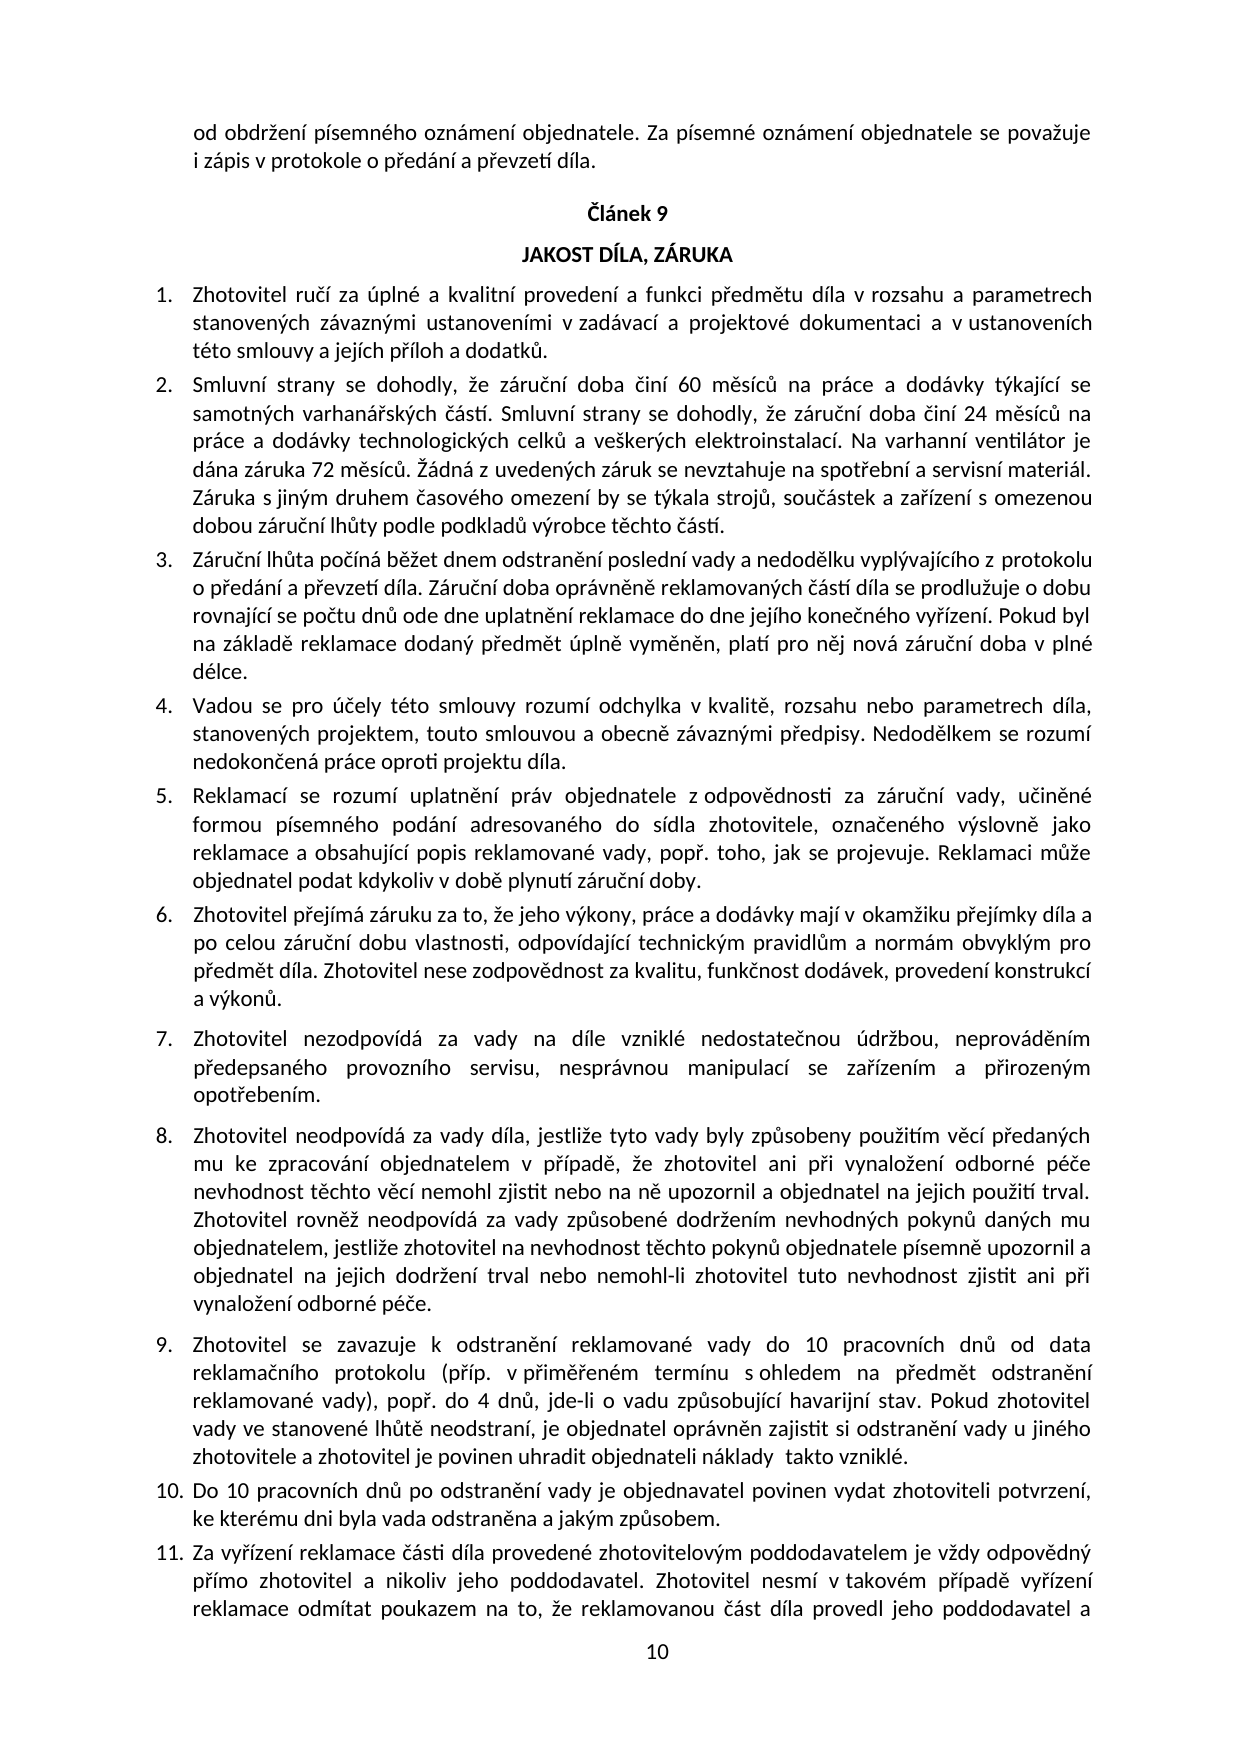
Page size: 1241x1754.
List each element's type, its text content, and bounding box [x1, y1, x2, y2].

text Jakost díla, záruka [162, 240, 1093, 268]
list Záruční lhůta počíná běžet dnem odstranění poslední vady a nedodělku vyplývajícího z protokolu o předání a převzetí díla. Záruční doba oprávněně reklamovaných částí díla se prodlužuje o dobu rovnající se počtu dnů ode dne uplatnění reklamace do dne jejího konečného vyřízení. Pokud byl na základě reklamace dodaný předmět úplně vyměněn, platí pro něj nová záruční doba v plné délce. [155, 545, 1093, 685]
list Reklamací se rozumí uplatnění práv objednatele z odpovědnosti za záruční vady, učiněné formou písemného podání adresovaného do sídla zhotovitele, označeného výslovně jako reklamace a obsahující popis reklamované vady, popř. toho, jak se projevuje. Reklamaci může objednatel podat kdykoliv v době plynutí záruční doby. [155, 782, 1093, 894]
subtitle Článek 9 [162, 199, 1093, 227]
list Zhotovitel neodpovídá za vady díla, jestliže tyto vady byly způsobeny použitím věcí předaných mu ke zpracování objednatelem v případě, že zhotovitel ani při vynaložení odborné péče nevhodnost těchto věcí nemohl zjistit nebo na ně upozornil a objednatel na jejich použití trval. Zhotovitel rovněž neodpovídá za vady způsobené dodržením nevhodných pokynů daných mu objednatelem, jestliže zhotovitel na nevhodnost těchto pokynů objednatele písemně upozornil a objednatel na jejich dodržení trval nebo nemohl-li zhotovitel tuto nevhodnost zjistit ani při vynaložení odborné péče. [156, 1121, 1093, 1317]
list Smluvní strany se dohodly, že záruční doba činí 60 měsíců na práce a dodávky týkající se samotných varhanářských částí. Smluvní strany se dohodly, že záruční doba činí 24 měsíců na práce a dodávky technologických celků a veškerých elektroinstalací. Na varhanní ventilátor je dána záruka 72 měsíců. Žádná z uvedených záruk se nevztahuje na spotřební a servisní materiál. Záruka s jiným druhem časového omezení by se týkala strojů, součástek a zařízení s omezenou dobou záruční lhůty podle podkladů výrobce těchto částí. [155, 371, 1093, 539]
list Zhotovitel se zavazuje k odstranění reklamované vady do 10 pracovních dnů od data reklamačního protokolu (příp. v přiměřeném termínu s ohledem na předmět odstranění reklamované vady), popř. do 4 dnů, jde-li o vadu způsobující havarijní stav. Pokud zhotovitel vady ve stanovené lhůtě neodstraní, je objednatel oprávněn zajistit si odstranění vady u jiného zhotovitele a zhotovitel je povinen uhradit objednateli náklady takto vzniklé. [155, 1330, 1093, 1470]
list Zhotovitel přejímá záruku za to, že jeho výkony, práce a dodávky mají v okamžiku přejímky díla a po celou záruční dobu vlastnosti, odpovídající technickým pravidlům a normám obvyklým pro předmět díla. Zhotovitel nese zodpovědnost za kvalitu, funkčnost dodávek, provedení konstrukcí a výkonů. [156, 900, 1093, 1012]
list Vadou se pro účely této smlouvy rozumí odchylka v kvalitě, rozsahu nebo parametrech díla, stanovených projektem, touto smlouvou a obecně závaznými předpisy. Nedodělkem se rozumí nedokončená práce oproti projektu díla. [155, 691, 1093, 775]
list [155, 1538, 1093, 1622]
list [156, 118, 1093, 174]
list Zhotovitel ručí za úplné a kvalitní provedení a funkci předmětu díla v rozsahu a parametrech stanovených závaznými ustanoveními v zadávací a projektové dokumentaci a v ustanoveních této smlouvy a jejích příloh a dodatků. [155, 280, 1093, 364]
list Zhotovitel nezodpovídá za vady na díle vzniklé nedostatečnou údržbou, neprováděním předepsaného provozního servisu, nesprávnou manipulací se zařízením a přirozeným opotřebením. [156, 1024, 1093, 1109]
list Do 10 pracovních dnů po odstranění vady je objednavatel povinen vydat zhotoviteli potvrzení, ke kterému dni byla vada odstraněna a jakým způsobem. [155, 1476, 1093, 1532]
